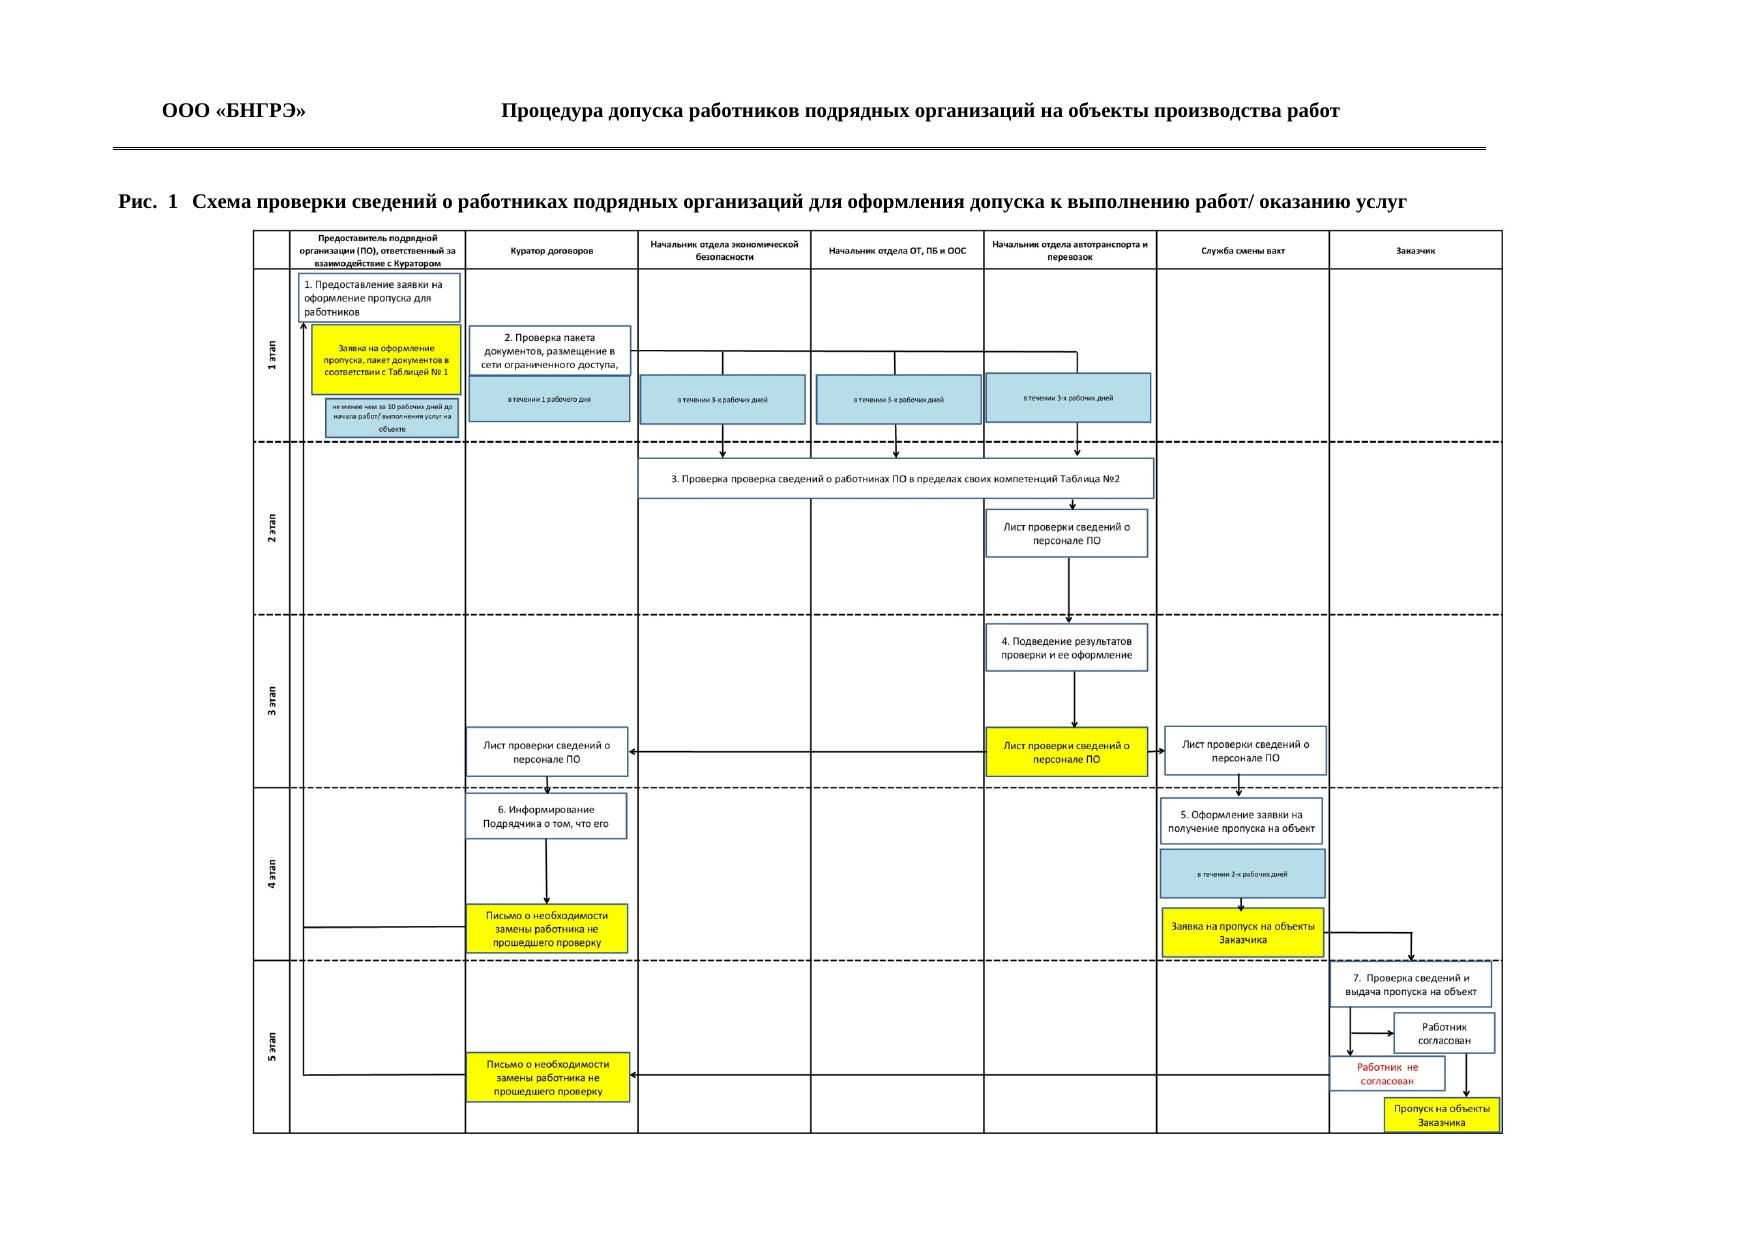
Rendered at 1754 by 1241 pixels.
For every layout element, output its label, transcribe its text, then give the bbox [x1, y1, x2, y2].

text Рис. 1 Схема проверки сведений о работниках подрядных организаций для оформления допуска к выполнению работ/ оказанию услуг [118, 189, 1636, 213]
picture [243, 226, 1511, 1142]
